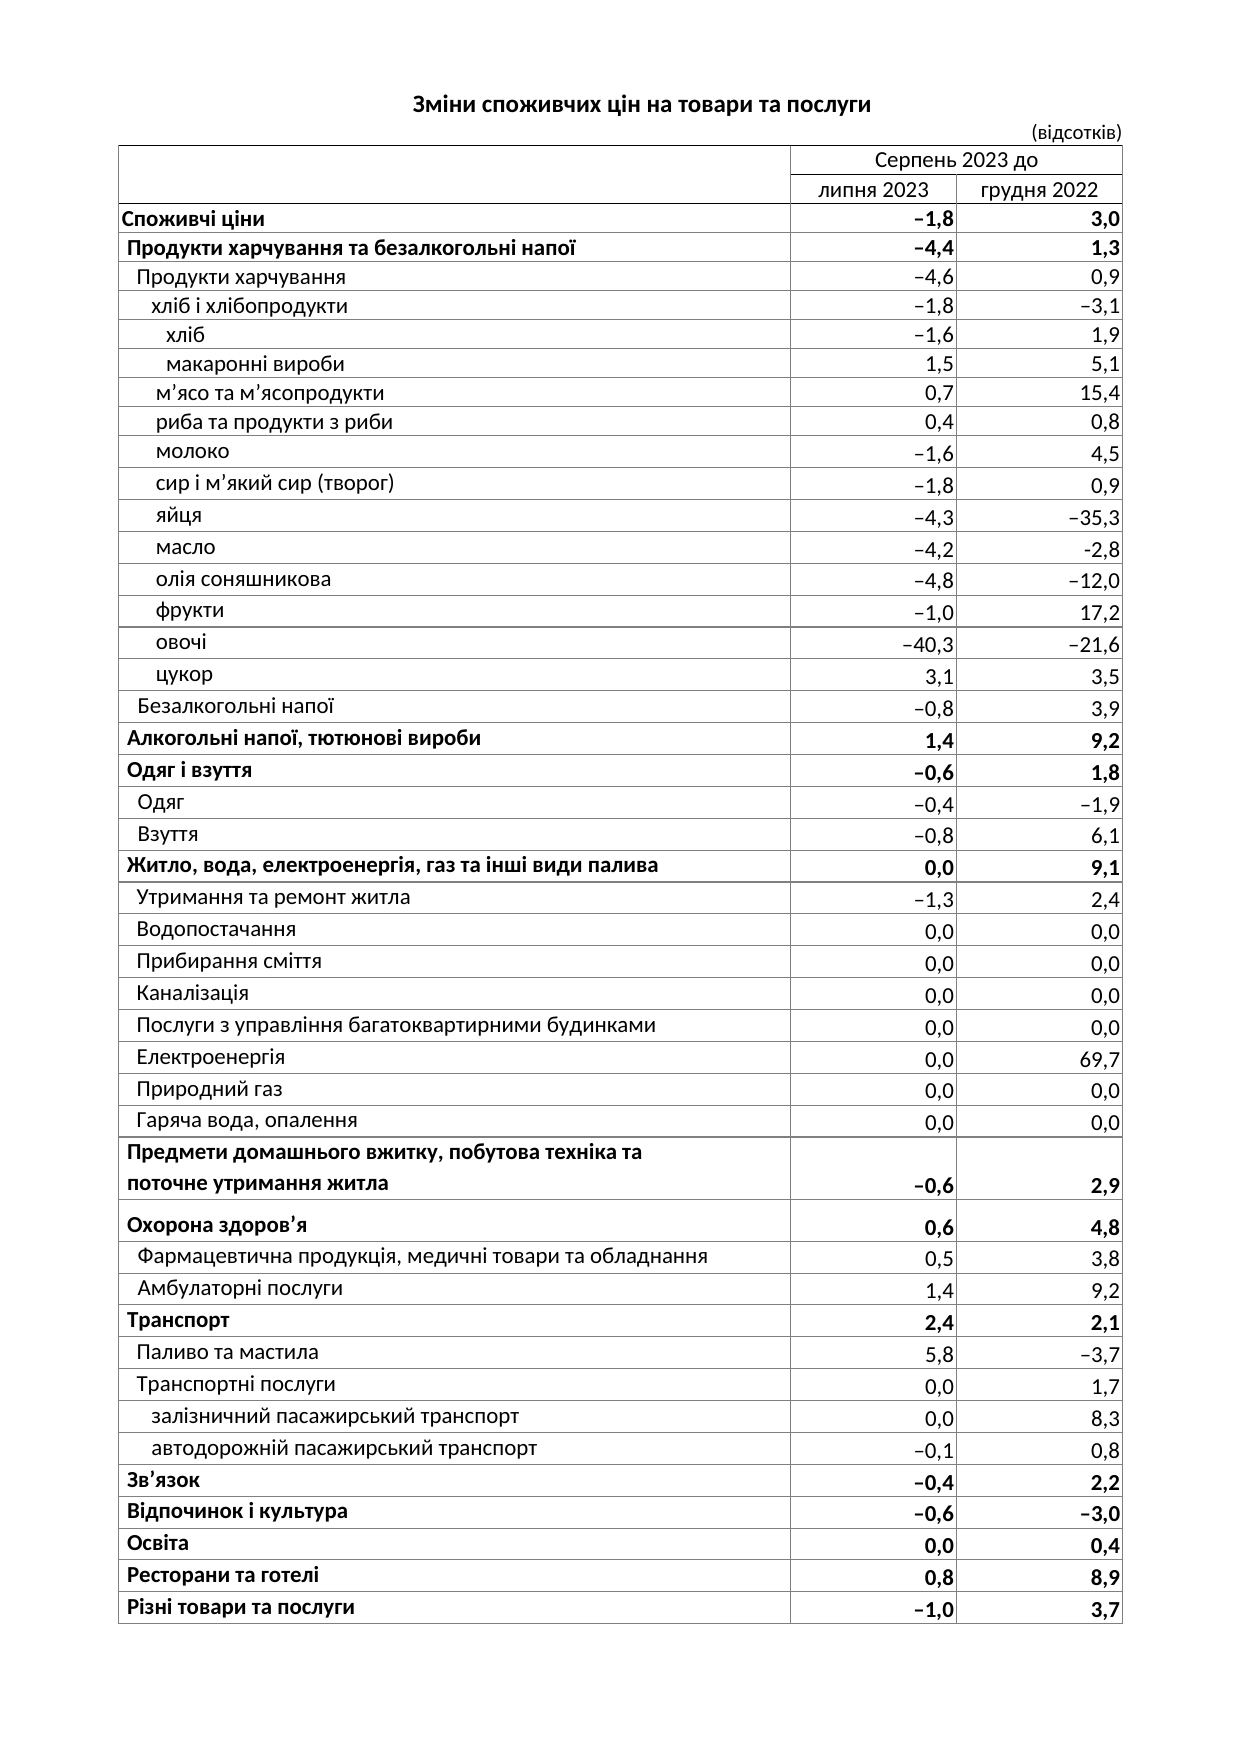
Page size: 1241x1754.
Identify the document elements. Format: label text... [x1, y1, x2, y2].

table_cell залізничний пасажирський транспорт [119, 1401, 790, 1432]
table_cell 69,7 [957, 1042, 1122, 1073]
table_cell 3,1 [791, 659, 956, 690]
table_cell 8,3 [957, 1401, 1122, 1432]
table_cell олія соняшникова [119, 564, 790, 594]
table_cell 2,4 [957, 883, 1122, 913]
table_cell 2,4 [791, 1305, 956, 1336]
table_cell м’ясо та м’ясопродукти [119, 378, 790, 406]
table_cell 0,0 [791, 851, 956, 881]
table_cell –40,3 [791, 628, 956, 658]
table_cell молоко [119, 436, 790, 467]
table_cell Утримання та ремонт житла [119, 883, 790, 913]
table_cell Споживчі ціни [119, 204, 790, 232]
table_cell Одяг і взуття [119, 755, 790, 786]
table_header Серпень 2023 до [791, 146, 1122, 174]
table_cell –3,7 [957, 1337, 1122, 1368]
table_cell цукор [119, 659, 790, 690]
table_cell 6,1 [957, 819, 1122, 849]
table_cell 0,0 [791, 1010, 956, 1041]
table_cell 0,7 [791, 378, 956, 406]
table_cell Послуги з управління багатоквартирними будинками [119, 1010, 790, 1041]
table_cell хліб і хлібопродукти [119, 291, 790, 319]
table_cell Освіта [119, 1529, 790, 1559]
table_cell 9,2 [957, 1274, 1122, 1304]
table_cell –3,1 [957, 291, 1122, 319]
table_cell 5,8 [791, 1337, 956, 1368]
table_cell –0,6 [791, 1138, 956, 1199]
table_cell Транспортні послуги [119, 1369, 790, 1400]
table_cell макаронні вироби [119, 349, 790, 377]
table_cell Фармацевтична продукція, медичні товари та обладнання [119, 1242, 790, 1272]
table_cell 0,0 [791, 1401, 956, 1432]
table_cell Гаряча вода, опалення [119, 1106, 790, 1136]
table_cell 1,4 [791, 723, 956, 754]
table_cell 0,0 [957, 1074, 1122, 1104]
table_cell –1,9 [957, 787, 1122, 818]
table_cell Охорона здоров’я [119, 1200, 790, 1241]
table_cell 15,4 [957, 378, 1122, 406]
table_cell 0,8 [957, 1433, 1122, 1464]
table_cell Алкогольні напої, тютюнові вироби [119, 723, 790, 754]
table_cell –12,0 [957, 564, 1122, 594]
table_cell 0,0 [791, 1369, 956, 1400]
table_cell –1,8 [791, 291, 956, 319]
table_cell 2,9 [957, 1138, 1122, 1199]
table_cell Електроенергія [119, 1042, 790, 1073]
table_cell 4,5 [957, 436, 1122, 467]
table_cell –0,4 [791, 1465, 956, 1496]
table_cell 0,0 [791, 1529, 956, 1559]
table_cell Зв’язок [119, 1465, 790, 1496]
table_cell 0,9 [957, 262, 1122, 290]
table_cell овочі [119, 628, 790, 658]
table_cell –0,8 [791, 819, 956, 849]
table_cell –0,6 [791, 1497, 956, 1527]
table_cell Транспорт [119, 1305, 790, 1336]
table_cell фрукти [119, 596, 790, 626]
table_cell липня 2023 [791, 175, 956, 203]
table_cell –1,0 [791, 596, 956, 626]
table_cell 8,9 [957, 1560, 1122, 1591]
table_cell Різні товари та послуги [119, 1592, 790, 1623]
table_cell 1,9 [957, 320, 1122, 348]
table_cell –4,4 [791, 233, 956, 261]
table_cell –1,6 [791, 436, 956, 467]
table_cell Одяг [119, 787, 790, 818]
table_cell Житло, вода, електроенергія, газ та інші види палива [119, 851, 790, 881]
table_cell –21,6 [957, 628, 1122, 658]
table_cell 0,0 [791, 978, 956, 1009]
table_cell Безалкогольні напої [119, 691, 790, 722]
table_cell 1,7 [957, 1369, 1122, 1400]
table_cell 0,8 [791, 1560, 956, 1591]
table_cell масло [119, 532, 790, 563]
table_cell 0,0 [791, 914, 956, 945]
table_cell 3,0 [957, 204, 1122, 232]
table_cell –35,3 [957, 500, 1122, 531]
table_cell автодорожній пасажирський транспорт [119, 1433, 790, 1464]
table_cell 0,5 [791, 1242, 956, 1272]
table_cell Продукти харчування [119, 262, 790, 290]
table_cell Продукти харчування та безалкогольні напої [119, 233, 790, 261]
table_cell 0,0 [791, 1074, 956, 1104]
table_cell 9,1 [957, 851, 1122, 881]
table_header [119, 146, 790, 203]
table_cell 0,0 [957, 914, 1122, 945]
table_cell Відпочинок і культура [119, 1497, 790, 1527]
table_cell 0,0 [957, 946, 1122, 977]
table_cell 0,0 [791, 1106, 956, 1136]
table_cell грудня 2022 [957, 175, 1122, 203]
table_cell 0,0 [791, 1042, 956, 1073]
table_cell –1,0 [791, 1592, 956, 1623]
table_cell Паливо та мастила [119, 1337, 790, 1368]
table_cell 0,0 [957, 1010, 1122, 1041]
table_cell 1,3 [957, 233, 1122, 261]
table_cell Ресторани та готелі [119, 1560, 790, 1591]
table_cell 2,2 [957, 1465, 1122, 1496]
table_cell 17,2 [957, 596, 1122, 626]
table_cell –4,2 [791, 532, 956, 563]
table_cell Природний газ [119, 1074, 790, 1104]
table_cell хліб [119, 320, 790, 348]
table_cell 0,4 [957, 1529, 1122, 1559]
table_cell 0,9 [957, 468, 1122, 499]
table_cell –0,4 [791, 787, 956, 818]
table_cell 9,2 [957, 723, 1122, 754]
table_cell –4,6 [791, 262, 956, 290]
table_cell 1,5 [791, 349, 956, 377]
table_cell –0,6 [791, 755, 956, 786]
table_cell –4,8 [791, 564, 956, 594]
table_cell 3,9 [957, 691, 1122, 722]
table_cell 4,8 [957, 1200, 1122, 1241]
table_cell Каналізація [119, 978, 790, 1009]
table_cell 3,5 [957, 659, 1122, 690]
table_cell -2,8 [957, 532, 1122, 563]
table_cell –1,8 [791, 468, 956, 499]
table_cell Амбулаторні послуги [119, 1274, 790, 1304]
table_cell –1,3 [791, 883, 956, 913]
table_cell 0,4 [791, 407, 956, 435]
table_cell 1,4 [791, 1274, 956, 1304]
table_cell 0,8 [957, 407, 1122, 435]
text Зміни споживчих цін на товари та послуги [118, 89, 1122, 119]
table_cell 3,8 [957, 1242, 1122, 1272]
table_cell Взуття [119, 819, 790, 849]
table_cell –4,3 [791, 500, 956, 531]
table_cell 0,0 [791, 946, 956, 977]
table_cell 0,6 [791, 1200, 956, 1241]
table_cell Прибирання сміття [119, 946, 790, 977]
table_cell –3,0 [957, 1497, 1122, 1527]
text (відсотків) [118, 119, 1122, 144]
table_cell 1,8 [957, 755, 1122, 786]
table_cell сир і м’який сир (творог) [119, 468, 790, 499]
table_cell 3,7 [957, 1592, 1122, 1623]
table_cell 5,1 [957, 349, 1122, 377]
table_cell –0,1 [791, 1433, 956, 1464]
table_cell –0,8 [791, 691, 956, 722]
table_cell –1,8 [791, 204, 956, 232]
table_cell Водопостачання [119, 914, 790, 945]
table_cell Предмети домашнього вжитку, побутова техніка та поточне утримання житла [119, 1138, 790, 1199]
table_cell –1,6 [791, 320, 956, 348]
table_cell яйця [119, 500, 790, 531]
table_cell 0,0 [957, 978, 1122, 1009]
table_cell 2,1 [957, 1305, 1122, 1336]
table_cell 0,0 [957, 1106, 1122, 1136]
table_cell риба та продукти з риби [119, 407, 790, 435]
